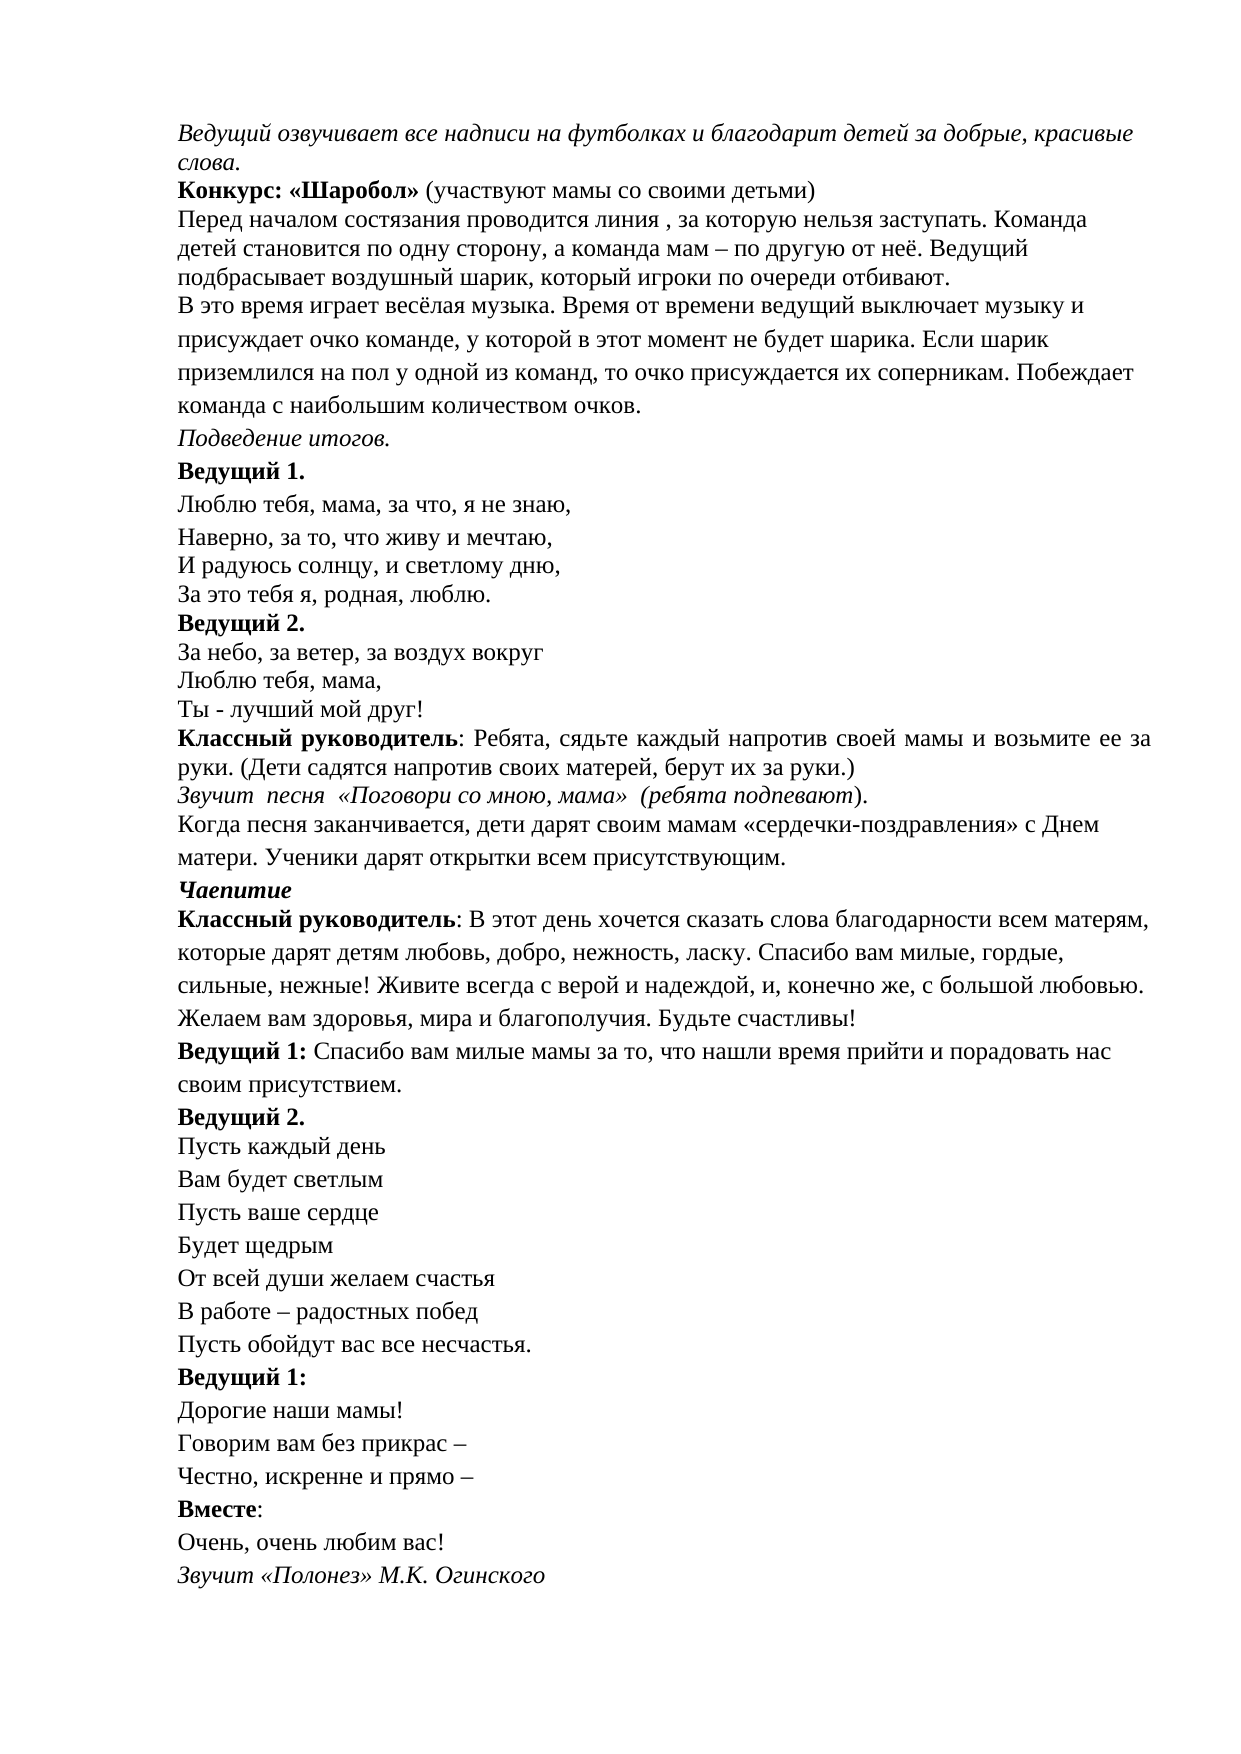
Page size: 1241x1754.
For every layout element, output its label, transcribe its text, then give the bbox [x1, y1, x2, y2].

text Классный руководитель: Ребята, сядьте каждый напротив своей мамы и возьмите ее за руки. (Дети садятся напротив своих матерей, берут их за руки.) [177, 723, 1152, 781]
text Очень, очень любим вас! [177, 1527, 1152, 1556]
text Ведущий 2. [177, 1102, 1152, 1131]
text От всей души желаем счастья [177, 1263, 1152, 1292]
text Чаепитие [177, 875, 1152, 904]
text Наверно, за то, что живу и мечтаю, [177, 522, 1152, 551]
text Пусть ваше сердце [177, 1197, 1152, 1226]
text Дорогие наши мамы! Говорим вам без прикрас – Честно, искренне и прямо – Вместе: [177, 1395, 1152, 1523]
text Ты - лучший мой друг! [177, 694, 1152, 723]
text Классный руководитель: В этот день хочется сказать слова благодарности всем матерям, которые дарят детям любовь, добро, нежность, ласку. Спасибо вам милые, гордые, сильные, нежные! Живите всегда с верой и надеждой, и, конечно же, с большой любовью. Желаем вам здоровья, мира и благополучия. Будьте счастливы! [177, 904, 1152, 1032]
text За это тебя я, родная, люблю. [177, 579, 1152, 608]
text Пусть каждый день [177, 1131, 1152, 1160]
text Будет щедрым [177, 1230, 1152, 1259]
text Когда песня заканчивается, дети дарят своим мамам «сердечки-поздравления» с Днем матери. Ученики дарят открытки всем присутствующим. [177, 809, 1152, 871]
text Ведущий 1. [177, 456, 1152, 484]
text За небо, за ветер, за воздух вокруг [177, 637, 1152, 666]
text Ведущий 1: Спасибо вам милые мамы за то, что нашли время прийти и порадовать нас своим присутствием. [177, 1036, 1152, 1098]
text В это время играет весёлая музыка. Время от времени ведущий выключает музыку и присуждает очко команде, у которой в этот момент не будет шарика. Если шарик приземлился на пол у одной из команд, то очко присуждается их соперникам. Побеждает команда с наибольшим количеством очков. Подведение итогов. [177, 291, 1152, 451]
text И радуюсь солнцу, и светлому дню, [177, 551, 1152, 579]
text Ведущий озвучивает все надписи на футболках и благодарит детей за добрые, красивые слова. Конкурс: «Шаробол» (участвуют мамы со своими детьми) Перед началом состязания проводится линия , за которую нельзя заступать. Команда детей становится по одну сторону, а команда мам – по другую от неё. Ведущий подбрасывает воздушный шарик, который игроки по очереди отбивают. [177, 118, 1152, 291]
text Звучит «Полонез» М.К. Огинского [177, 1560, 1152, 1589]
text Вам будет светлым [177, 1164, 1152, 1193]
text Люблю тебя, мама, [177, 666, 1152, 694]
text Люблю тебя, мама, за что, я не знаю, [177, 489, 1152, 517]
text Пусть обойдут вас все несчастья. [177, 1329, 1152, 1358]
text Звучит песня «Поговори со мною, мама» (ребята подпевают). [177, 781, 1152, 809]
text Ведущий 2. [177, 608, 1152, 637]
text В работе – радостных побед [177, 1296, 1152, 1325]
text Ведущий 1: [177, 1362, 1152, 1391]
